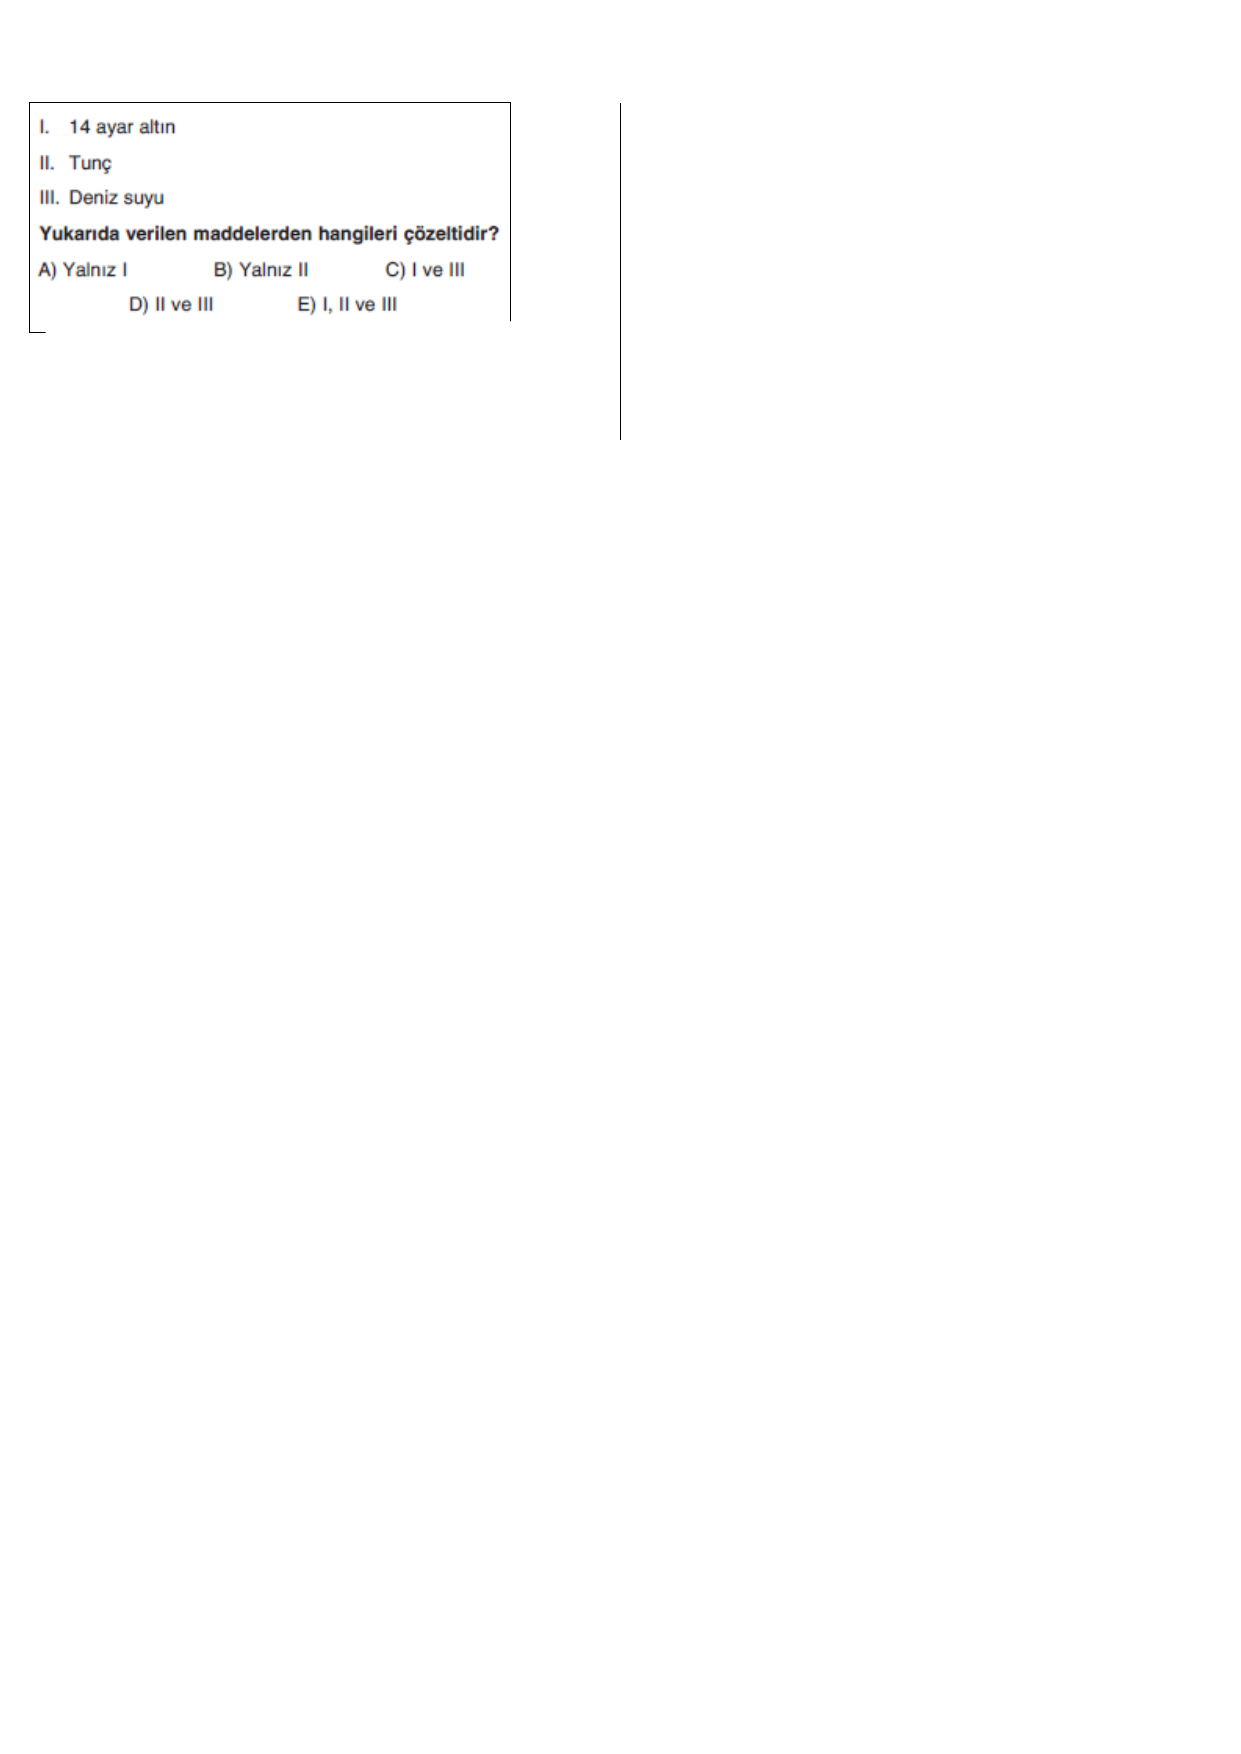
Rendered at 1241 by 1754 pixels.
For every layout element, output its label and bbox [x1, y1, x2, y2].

picture [30, 103, 510, 332]
